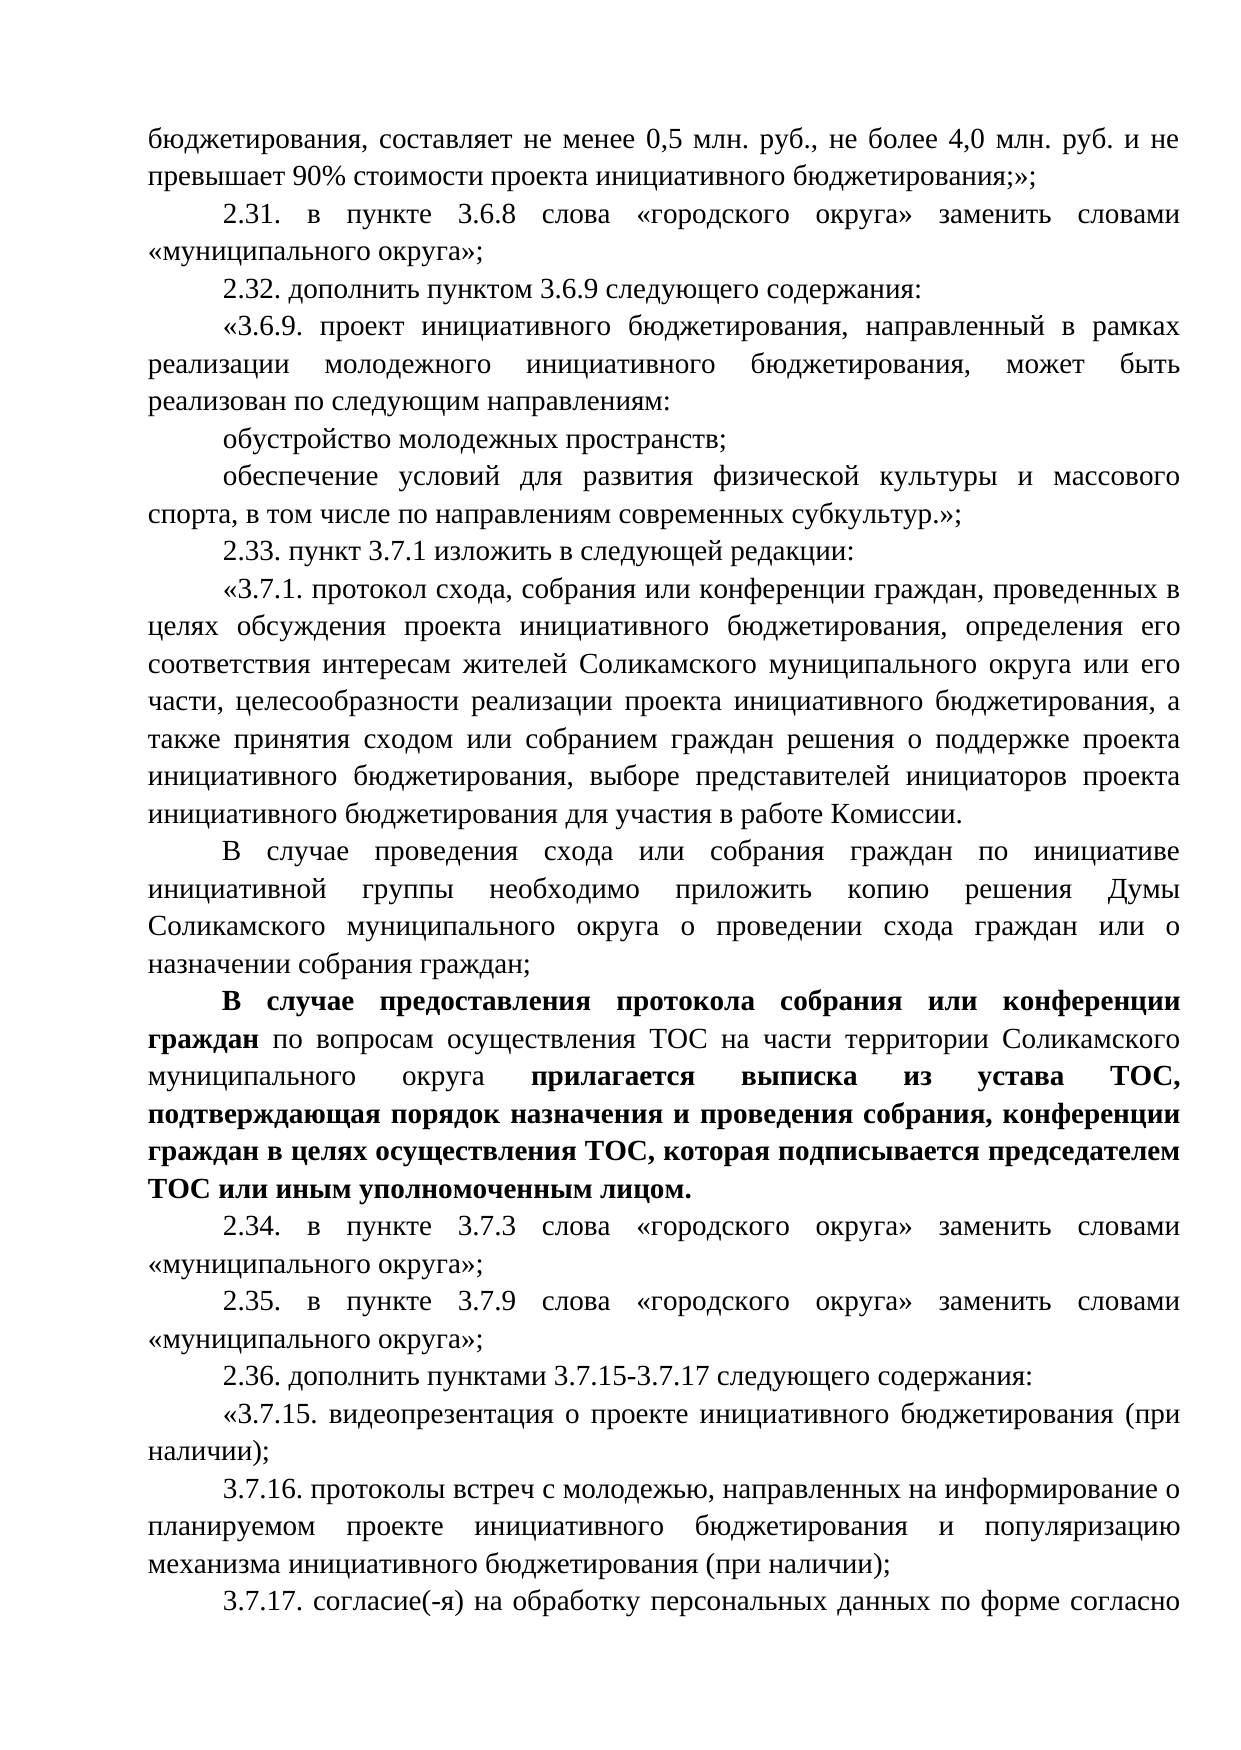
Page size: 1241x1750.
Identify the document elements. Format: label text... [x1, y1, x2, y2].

title В случае предоставления протокола собрания или конференции граждан по вопросам осуществления ТОС на части территории Соликамского муниципального округа прилагается выписка из устава ТОС, подтверждающая порядок назначения и проведения собрания, конференции граждан в целях осуществления ТОС, которая подписывается председателем ТОС или иным уполномоченным лицом. [148, 981, 1181, 1206]
text 2.35. в пункте 3.7.9 слова «городского округа» заменить словами «муниципального округа»; [148, 1281, 1181, 1356]
text 3.7.16. протоколы встреч с молодежью, направленных на информирование о планируемом проекте инициативного бюджетирования и популяризацию механизма инициативного бюджетирования (при наличии); [148, 1468, 1181, 1581]
title В случае проведения схода или собрания граждан по инициативе инициативной группы необходимо приложить копию решения Думы Соликамского муниципального округа о проведении схода граждан или о назначении собрания граждан; [148, 831, 1181, 981]
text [148, 118, 1181, 193]
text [148, 1581, 1181, 1618]
text 2.34. в пункте 3.7.3 слова «городского округа» заменить словами «муниципального округа»; [148, 1206, 1181, 1281]
text 2.32. дополнить пунктом 3.6.9 следующего содержания: [148, 268, 1181, 306]
text 2.33. пункт 3.7.1 изложить в следующей редакции: [148, 531, 1181, 568]
text «3.7.15. видеопрезентация о проекте инициативного бюджетирования (при наличии); [148, 1393, 1181, 1468]
text «3.6.9. проект инициативного бюджетирования, направленный в рамках реализации молодежного инициативного бюджетирования, может быть реализован по следующим направлениям: [148, 306, 1181, 418]
text обеспечение условий для развития физической культуры и массового спорта, в том числе по направлениям современных субкультур.»; [148, 456, 1181, 531]
text 2.31. в пункте 3.6.8 слова «городского округа» заменить словами «муниципального округа»; [148, 193, 1181, 268]
text «3.7.1. протокол схода, собрания или конференции граждан, проведенных в целях обсуждения проекта инициативного бюджетирования, определения его соответствия интересам жителей Соликамского муниципального округа или его части, целесообразности реализации проекта инициативного бюджетирования, а также принятия сходом или собранием граждан решения о поддержке проекта инициативного бюджетирования, выборе представителей инициаторов проекта инициативного бюджетирования для участия в работе Комиссии. [148, 568, 1181, 831]
text 2.36. дополнить пунктами 3.7.15-3.7.17 следующего содержания: [148, 1356, 1181, 1393]
text обустройство молодежных пространств; [148, 418, 1181, 456]
